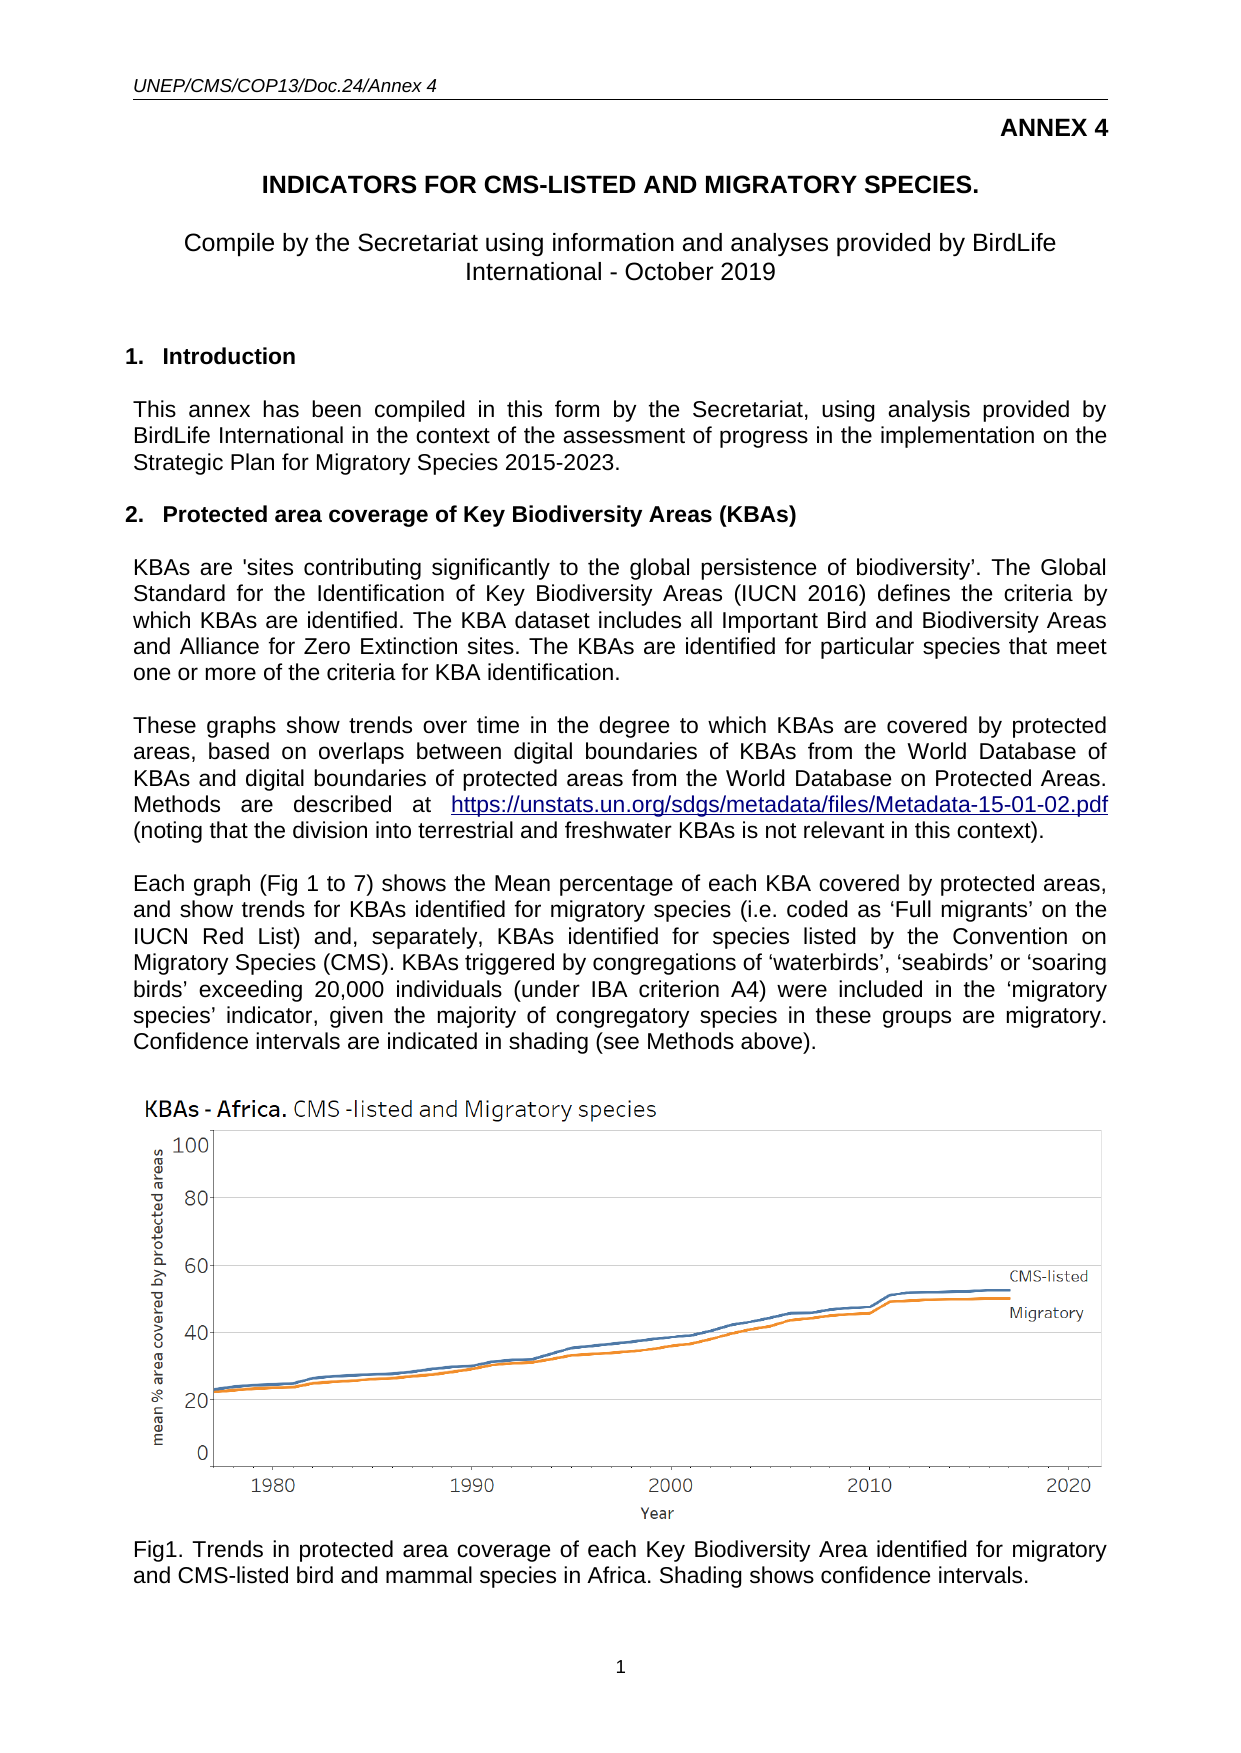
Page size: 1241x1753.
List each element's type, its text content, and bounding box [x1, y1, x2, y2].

text This annex has been compiled in this form by the Secretariat, using analysis provided by BirdLife International in the context of the assessment of progress in the implementation on the Strategic Plan for Migratory Species 2015-2023. [133, 396, 1108, 475]
text Fig1. Trends in protected area coverage of each Key Biodiversity Area identified for migratory and CMS-listed bird and mammal species in Africa. Shading shows confidence intervals. [133, 1536, 1108, 1588]
text Compile by the Secretariat using information and analyses provided by BirdLife International - October 2019 [133, 228, 1108, 286]
text ANNEX 4 [133, 113, 1108, 142]
text These graphs show trends over time in the degree to which KBAs are covered by protected areas, based on overlaps between digital boundaries of KBAs from the World Database of KBAs and digital boundaries of protected areas from the World Database on Protected Areas. Methods are described at https://unstats.un.org/sdgs/metadata/files/Metadata-15-01-02.pdf (noting that the division into terrestrial and freshwater KBAs is not relevant in this context). [133, 712, 1108, 844]
picture [133, 1081, 1108, 1536]
list Introduction [125, 343, 1108, 369]
text INDICATORS FOR CMS-LISTED AND MIGRATORY SPECIES. [133, 171, 1108, 228]
list Protected area coverage of Key Biodiversity Areas (KBAs) [125, 501, 1108, 527]
text KBAs are 'sites contributing significantly to the global persistence of biodiversity’. The Global Standard for the Identification of Key Biodiversity Areas (IUCN 2016) defines the criteria by which KBAs are identified. The KBA dataset includes all Important Bird and Biodiversity Areas and Alliance for Zero Extinction sites. The KBAs are identified for particular species that meet one or more of the criteria for KBA identification. [133, 554, 1108, 686]
text Each graph (Fig 1 to 7) shows the Mean percentage of each KBA covered by protected areas, and show trends for KBAs identified for migratory species (i.e. coded as ‘Full migrants’ on the IUCN Red List) and, separately, KBAs identified for species listed by the Convention on Migratory Species (CMS). KBAs triggered by congregations of ‘waterbirds’, ‘seabirds’ or ‘soaring birds’ exceeding 20,000 individuals (under IBA criterion A4) were included in the ‘migratory species’ indicator, given the majority of congregatory species in these groups are migratory. Confidence intervals are indicated in shading (see Methods above). [133, 870, 1108, 1054]
